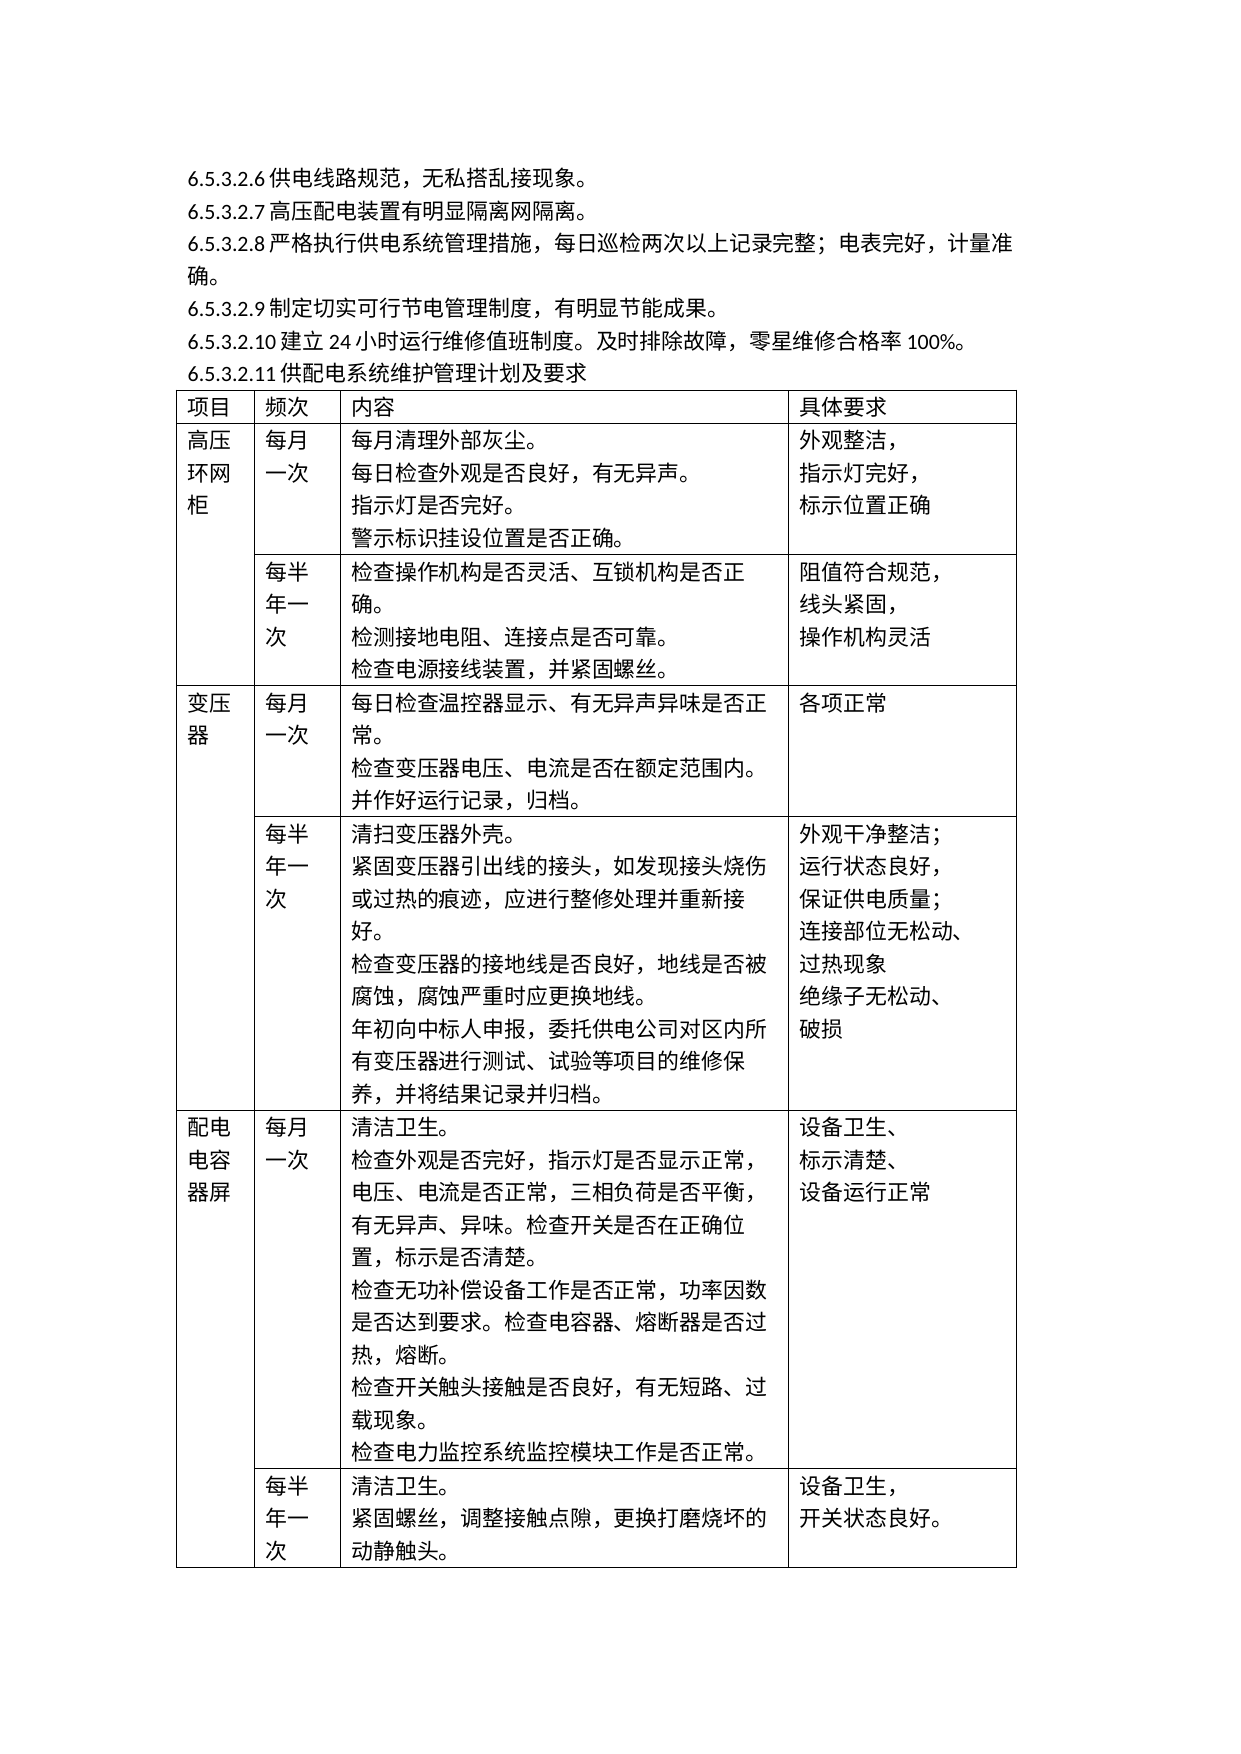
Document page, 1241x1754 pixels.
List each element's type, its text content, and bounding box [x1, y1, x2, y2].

table_cell 高压环网柜 [177, 424, 254, 685]
text 6.5.3.2.10建立24小时运行维修值班制度。及时排除故障，零星维修合格率100%。 [187, 324, 1053, 357]
text 6.5.3.2.8严格执行供电系统管理措施，每日巡检两次以上记录完整；电表完好，计量准确。 [187, 227, 1053, 292]
table_cell 每日检查温控器显示、有无异声异味是否正常。 检查变压器电压、电流是否在额定范围内。 并作好运行记录，归档。 [341, 686, 788, 816]
table_header 项目 [177, 391, 254, 423]
table_cell 每月一次 [255, 686, 340, 816]
table_cell 配电电容器屏 [177, 1111, 254, 1567]
table_cell 每月一次 [255, 1111, 340, 1468]
text 6.5.3.2.11供配电系统维护管理计划及要求 [187, 357, 1053, 389]
table_cell 检查操作机构是否灵活、互锁机构是否正确。 检测接地电阻、连接点是否可靠。 检查电源接线装置，并紧固螺丝。 [341, 555, 788, 685]
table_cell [341, 1469, 788, 1567]
table_cell 阻值符合规范， 线头紧固， 操作机构灵活 [789, 555, 1016, 685]
text 6.5.3.2.9制定切实可行节电管理制度，有明显节能成果。 [187, 292, 1053, 324]
table_header 内容 [341, 391, 788, 423]
table_cell 变压器 [177, 686, 254, 1110]
table_cell 外观整洁， 指示灯完好， 标示位置正确 [789, 424, 1016, 554]
table_cell 每半年一次 [255, 817, 340, 1110]
table_cell 外观干净整洁； 运行状态良好， 保证供电质量； 连接部位无松动、 过热现象 绝缘子无松动、 破损 [789, 817, 1016, 1110]
table_cell 每半年一次 [255, 555, 340, 685]
table_cell 清扫变压器外壳。 紧固变压器引出线的接头，如发现接头烧伤或过热的痕迹，应进行整修处理并重新接好。 检查变压器的接地线是否良好，地线是否被腐蚀，腐蚀严重时应更换地线。 年初向中标人申报，委托供电公司对区内所有变压器进行测试、试验等项目的维修保养，并将结果记录并归档。 [341, 817, 788, 1110]
table_cell 清洁卫生。 检查外观是否完好，指示灯是否显示正常，电压、电流是否正常，三相负荷是否平衡，有无异声、异味。检查开关是否在正确位置，标示是否清楚。 检查无功补偿设备工作是否正常，功率因数是否达到要求。检查电容器、熔断器是否过热，熔断。 检查开关触头接触是否良好，有无短路、过载现象。 检查电力监控系统监控模块工作是否正常。 [341, 1111, 788, 1468]
text 6.5.3.2.7高压配电装置有明显隔离网隔离。 [187, 194, 1053, 227]
table_cell 每半年一次 [255, 1469, 340, 1567]
table_header 频次 [255, 391, 340, 423]
table_header 具体要求 [789, 391, 1016, 423]
text 6.5.3.2.6供电线路规范，无私搭乱接现象。 [187, 162, 1053, 194]
table_cell 每月一次 [255, 424, 340, 554]
table_cell 设备卫生， 开关状态良好。 [789, 1469, 1016, 1567]
table_cell 设备卫生、 标示清楚、 设备运行正常 [789, 1111, 1016, 1468]
table_cell 每月清理外部灰尘。 每日检查外观是否良好，有无异声。 指示灯是否完好。 警示标识挂设位置是否正确。 [341, 424, 788, 554]
table_cell 各项正常 [789, 686, 1016, 816]
